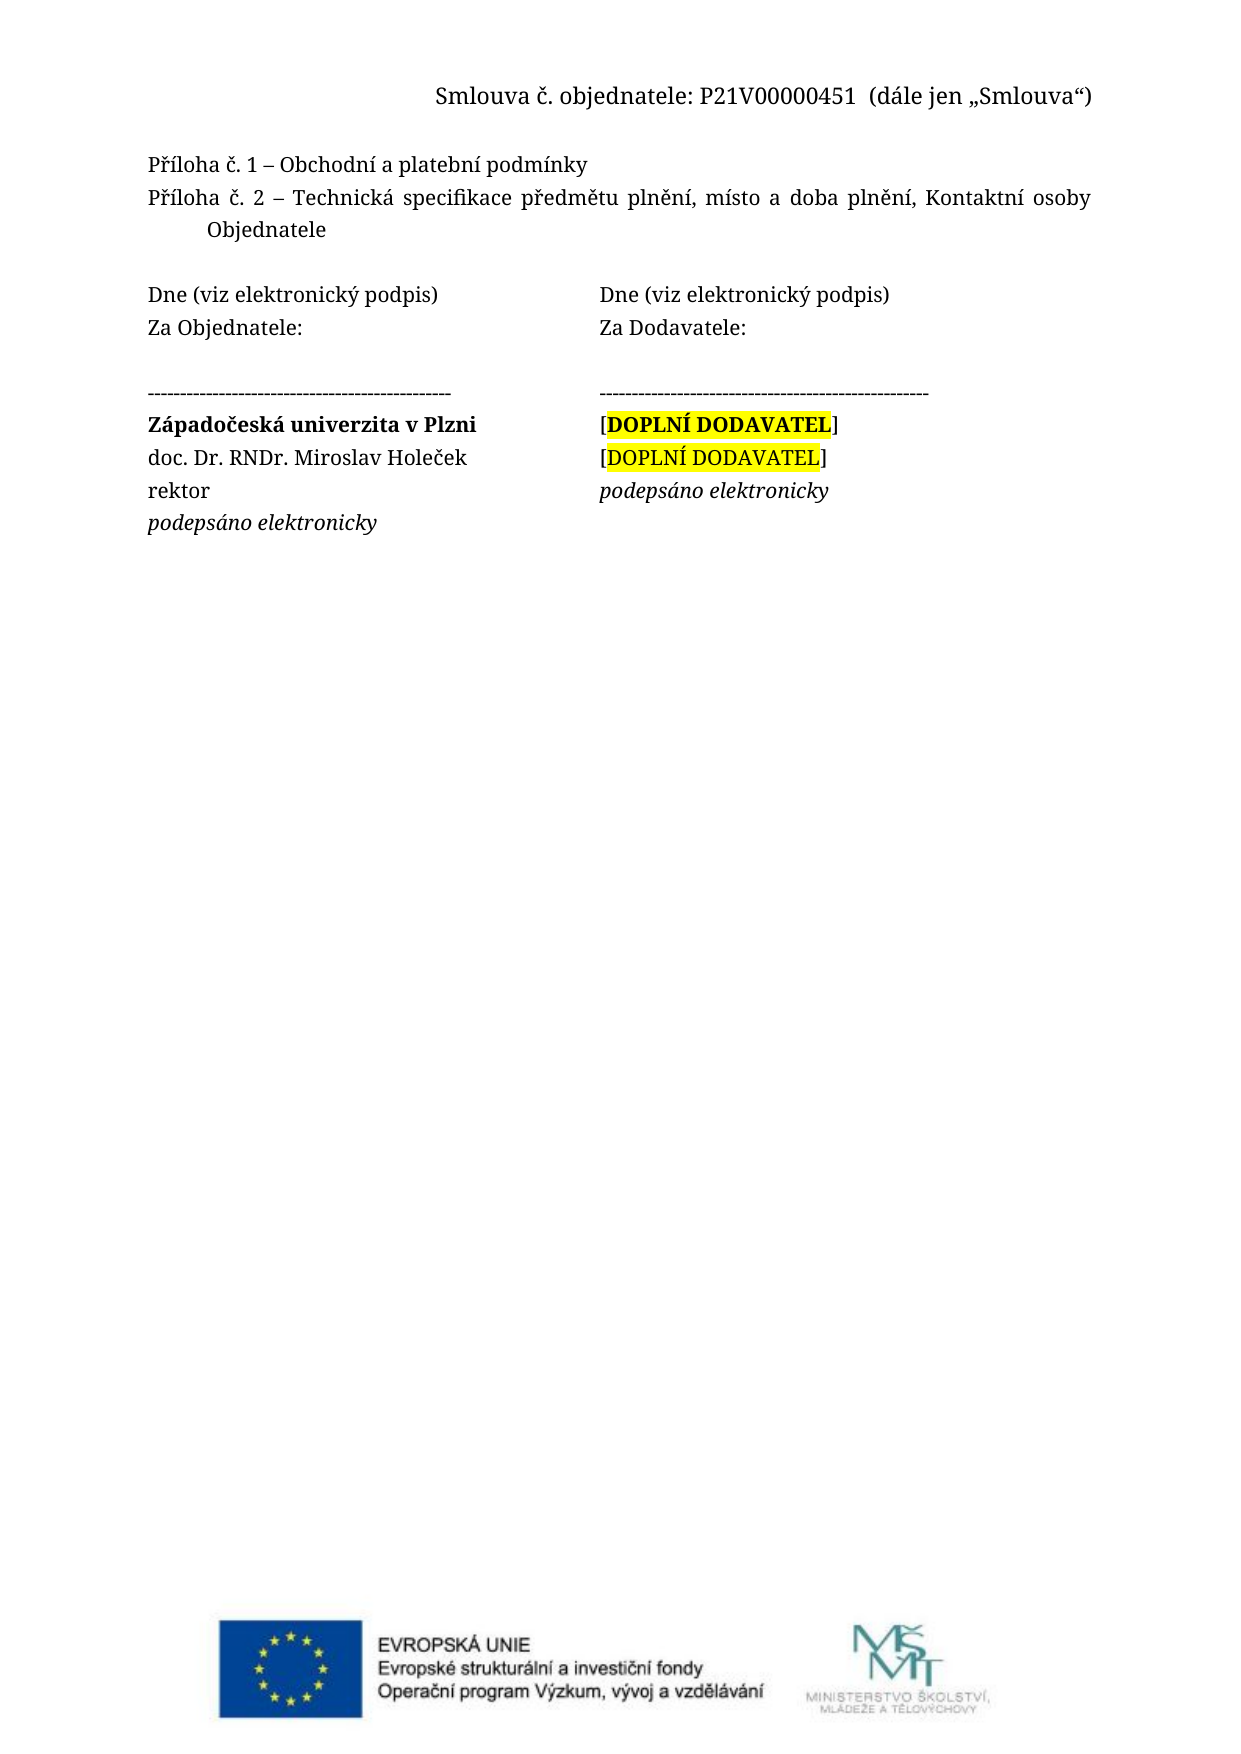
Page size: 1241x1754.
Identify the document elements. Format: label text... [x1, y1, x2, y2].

table_header Dne (viz elektronický podpis) Za Objednatele: ----------------------------------------------- Západočeská univerzita v Plzni doc. Dr. RNDr. Miroslav Holeček rektor podepsáno elektronicky [136, 280, 588, 541]
picture [147, 1572, 1068, 1754]
text Příloha č. 2 – Technická specifikace předmětu plnění, místo a doba plnění, Kontaktní osoby Objednatele [148, 183, 1093, 244]
text Příloha č. 1 – Obchodní a platební podmínky [148, 150, 1093, 179]
table_header Dne (viz elektronický podpis) Za Dodavatele: --------------------------------------------------- [DOPLNÍ DODAVATEL] [DOPLNÍ DODAVATEL] podepsáno elektronicky [588, 280, 1040, 541]
